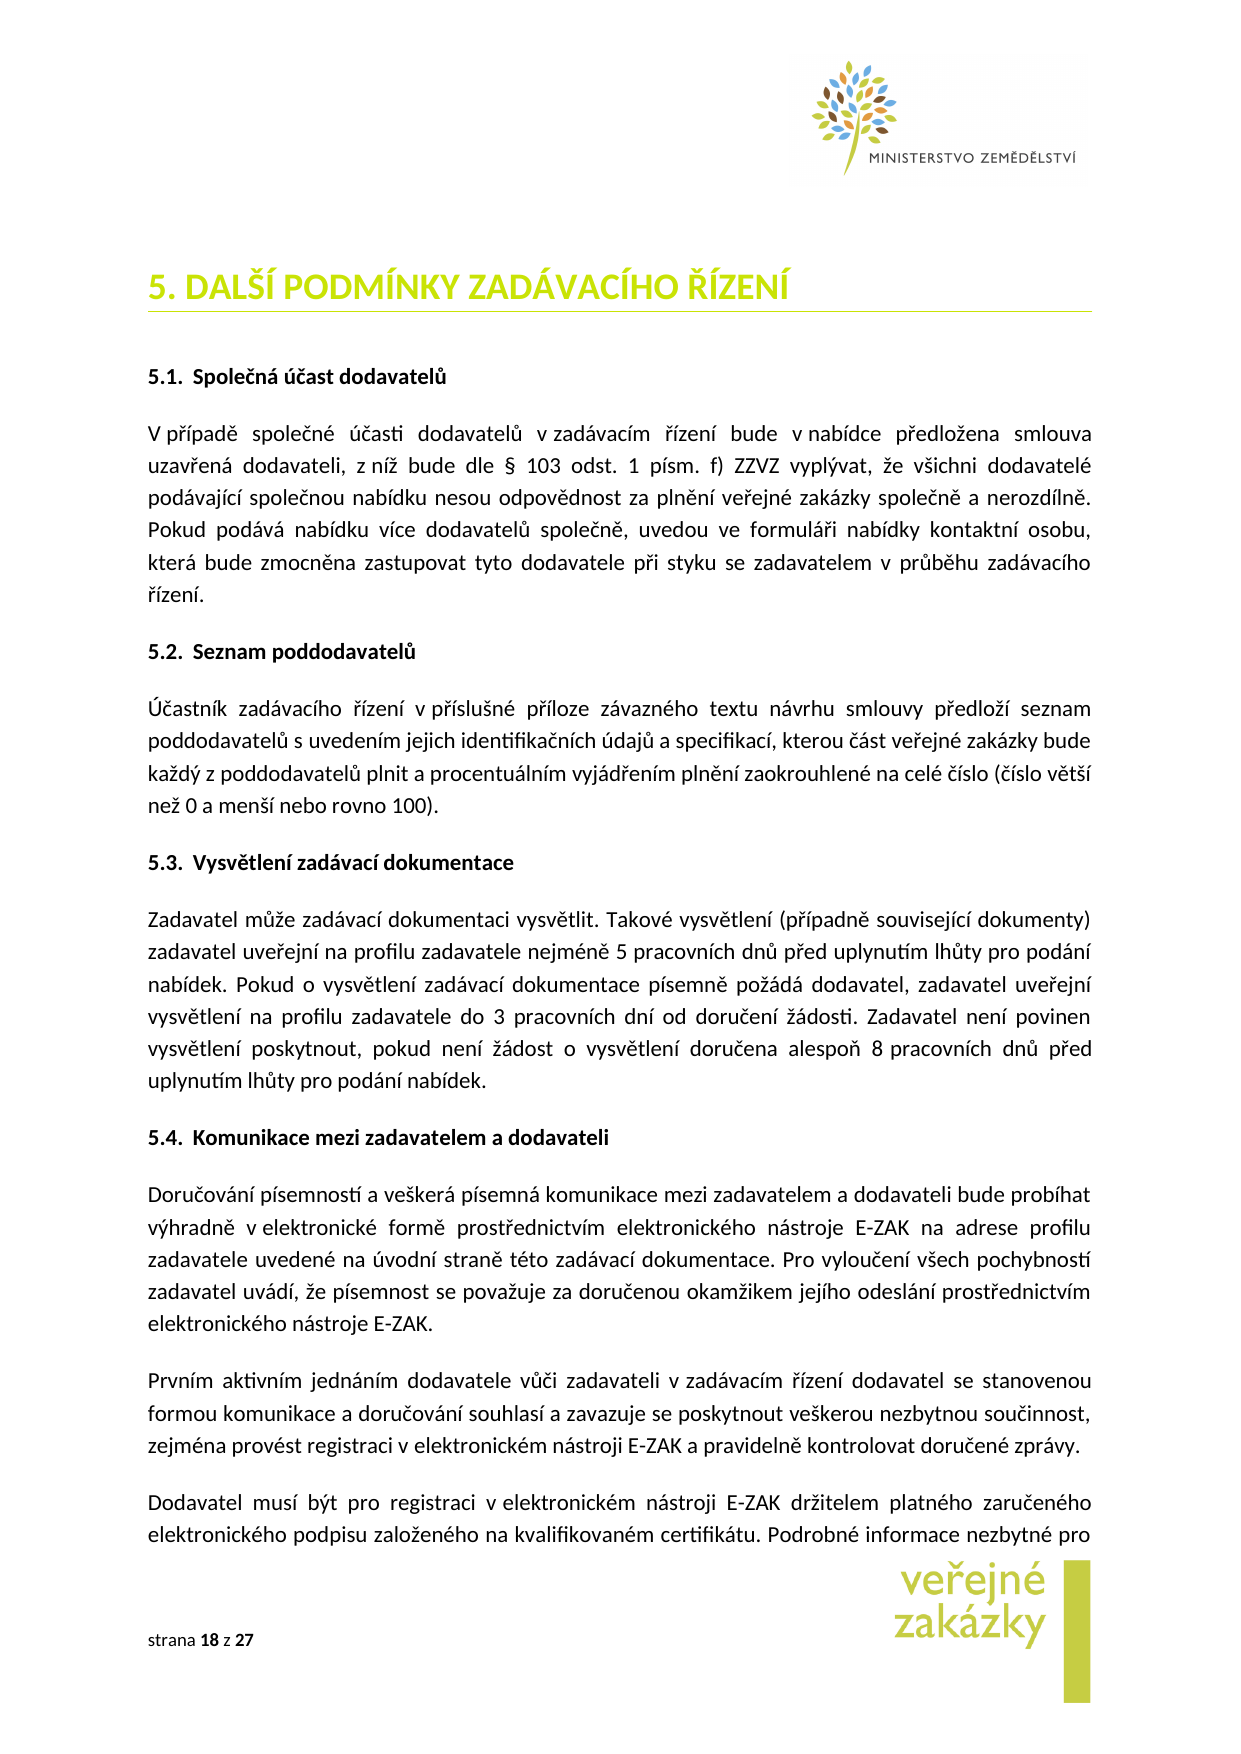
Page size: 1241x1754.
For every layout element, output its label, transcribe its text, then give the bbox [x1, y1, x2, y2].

text Zadavatel může zadávací dokumentaci vysvětlit. Takové vysvětlení (případně související dokumenty) zadavatel uveřejní na profilu zadavatele nejméně 5 pracovních dnů před uplynutím lhůty pro podání nabídek. Pokud o vysvětlení zadávací dokumentace písemně požádá dodavatel, zadavatel uveřejní vysvětlení na profilu zadavatele do 3 pracovních dní od doručení žádosti. Zadavatel není povinen vysvětlení poskytnout, pokud není žádost o vysvětlení doručena alespoň 8 pracovních dnů před uplynutím lhůty pro podání nabídek. [148, 905, 1092, 1094]
subtitle Seznam poddodavatelů [148, 637, 1092, 665]
text Prvním aktivním jednáním dodavatele vůči zadavateli v zadávacím řízení dodavatel se stanovenou formou komunikace a doručování souhlasí a zavazuje se poskytnout veškerou nezbytnou součinnost, zejména provést registraci v elektronickém nástroji E-ZAK a pravidelně kontrolovat doručené zprávy. [148, 1367, 1092, 1459]
subtitle Vysvětlení zadávací dokumentace [148, 848, 1092, 876]
picture [787, 54, 1088, 186]
subtitle Společná účast dodavatelů [148, 362, 1092, 390]
text Doručování písemností a veškerá písemná komunikace mezi zadavatelem a dodavateli bude probíhat výhradně v elektronické formě prostřednictvím elektronického nástroje E-ZAK na adrese profilu zadavatele uvedené na úvodní straně této zadávací dokumentace. Pro vyloučení všech pochybností zadavatel uvádí, že písemnost se považuje za doručenou okamžikem jejího odeslání prostřednictvím elektronického nástroje E-ZAK. [148, 1181, 1092, 1337]
text Účastník zadávacího řízení v příslušné příloze závazného textu návrhu smlouvy předloží seznam poddodavatelů s uvedením jejich identifikačních údajů a specifikací, kterou část veřejné zakázky bude každý z poddodavatelů plnit a procentuálním vyjádřením plnění zaokrouhlené na celé číslo (číslo větší než 0 a menší nebo rovno 100). [148, 694, 1092, 819]
subtitle DALŠÍ PODMÍNKY ZADÁVACÍHO ŘÍZENÍ [148, 263, 1092, 311]
picture [893, 1560, 1091, 1703]
subtitle Komunikace mezi zadavatelem a dodavateli [148, 1123, 1092, 1151]
text V případě společné účasti dodavatelů v zadávacím řízení bude v nabídce předložena smlouva uzavřená dodavateli, z níž bude dle § 103 odst. 1 písm. f) ZZVZ vyplývat, že všichni dodavatelé podávající společnou nabídku nesou odpovědnost za plnění veřejné zakázky společně a nerozdílně. Pokud podává nabídku více dodavatelů společně, uvedou ve formuláři nabídky kontaktní osobu, která bude zmocněna zastupovat tyto dodavatele při styku se zadavatelem v průběhu zadávacího řízení. [148, 419, 1092, 608]
